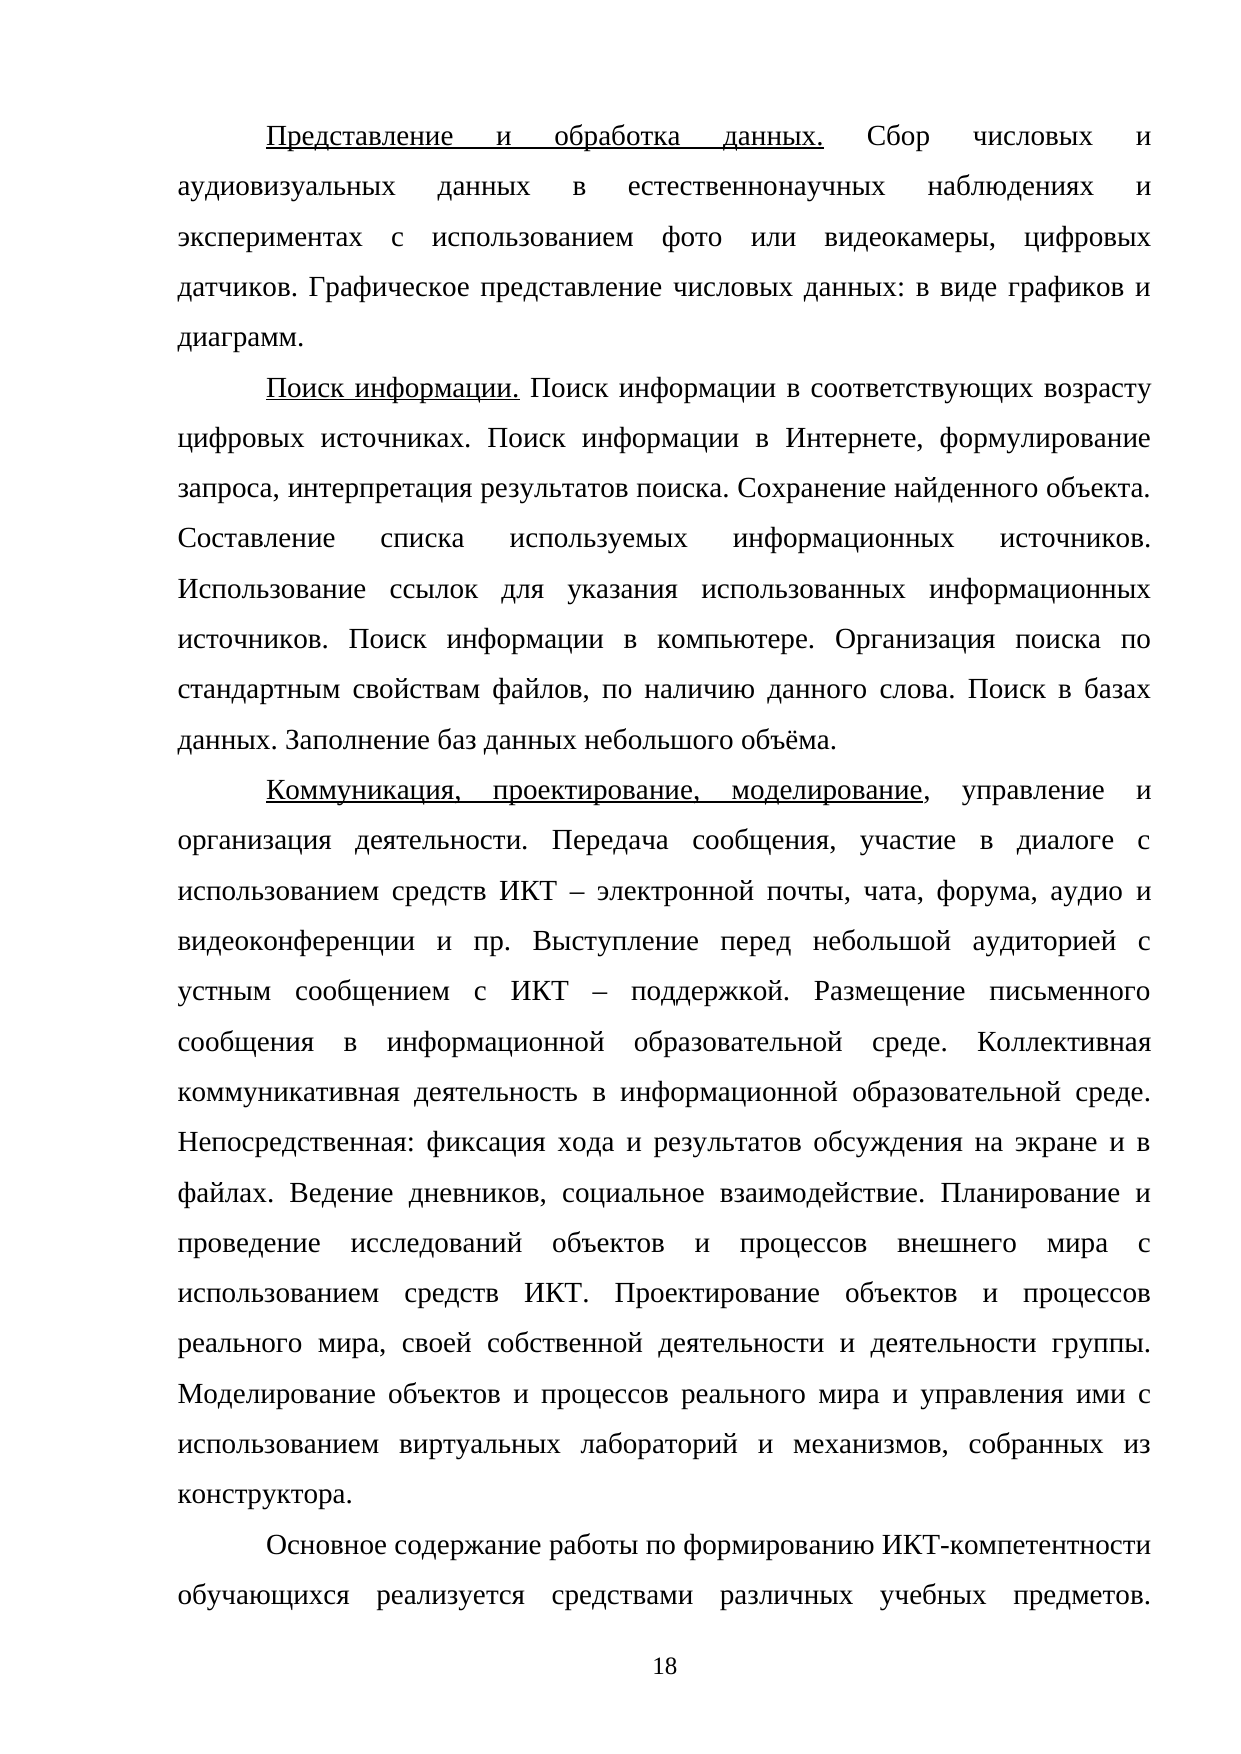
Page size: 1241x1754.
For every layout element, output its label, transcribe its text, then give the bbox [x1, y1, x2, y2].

text Поиск информации. Поиск информации в соответствующих возрасту цифровых источниках. Поиск информации в Интернете, формулирование запроса, интерпретация результатов поиска. Сохранение найденного объекта. Составление списка используемых информационных источников. Использование ссылок для указания использованных информационных источников. Поиск информации в компьютере. Организация поиска по стандартным свойствам файлов, по наличию данного слова. Поиск в базах данных. Заполнение баз данных небольшого объёма. [177, 370, 1152, 755]
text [177, 1527, 1152, 1611]
text Коммуникация, проектирование, моделирование, управление и организация деятельности. Передача сообщения, участие в диалоге с использованием средств ИКТ – электронной почты, чата, форума, аудио­ и видеоконференции и пр. Выступление перед небольшой аудиторией с устным сообщением с ИКТ – поддержкой. Размещение письменного сообщения в информационной образовательной среде. Коллективная коммуникативная деятельность в информационной образовательной среде. Непосредственная: фиксация хода и результатов обсуждения на экране и в файлах. Ведение дневников, социальное взаимодействие. Планирование и проведение исследований объектов и процессов внешнего мира с использованием средств ИКТ. Проектирование объектов и процессов реального мира, своей собственной деятельности и деятельности группы. Моделирование объектов и процессов реального мира и управления ими с использованием виртуальных лабораторий и механизмов, собранных из конструктора. [177, 772, 1152, 1510]
text Представление и обработка данных. Сбор числовых и аудиовизуальных данных в естественно­научных наблюдениях и экспериментах с использованием фото­ или видеокамеры, цифровых датчиков. Графическое представление числовых данных: в виде графиков и диаграмм. [177, 118, 1152, 353]
